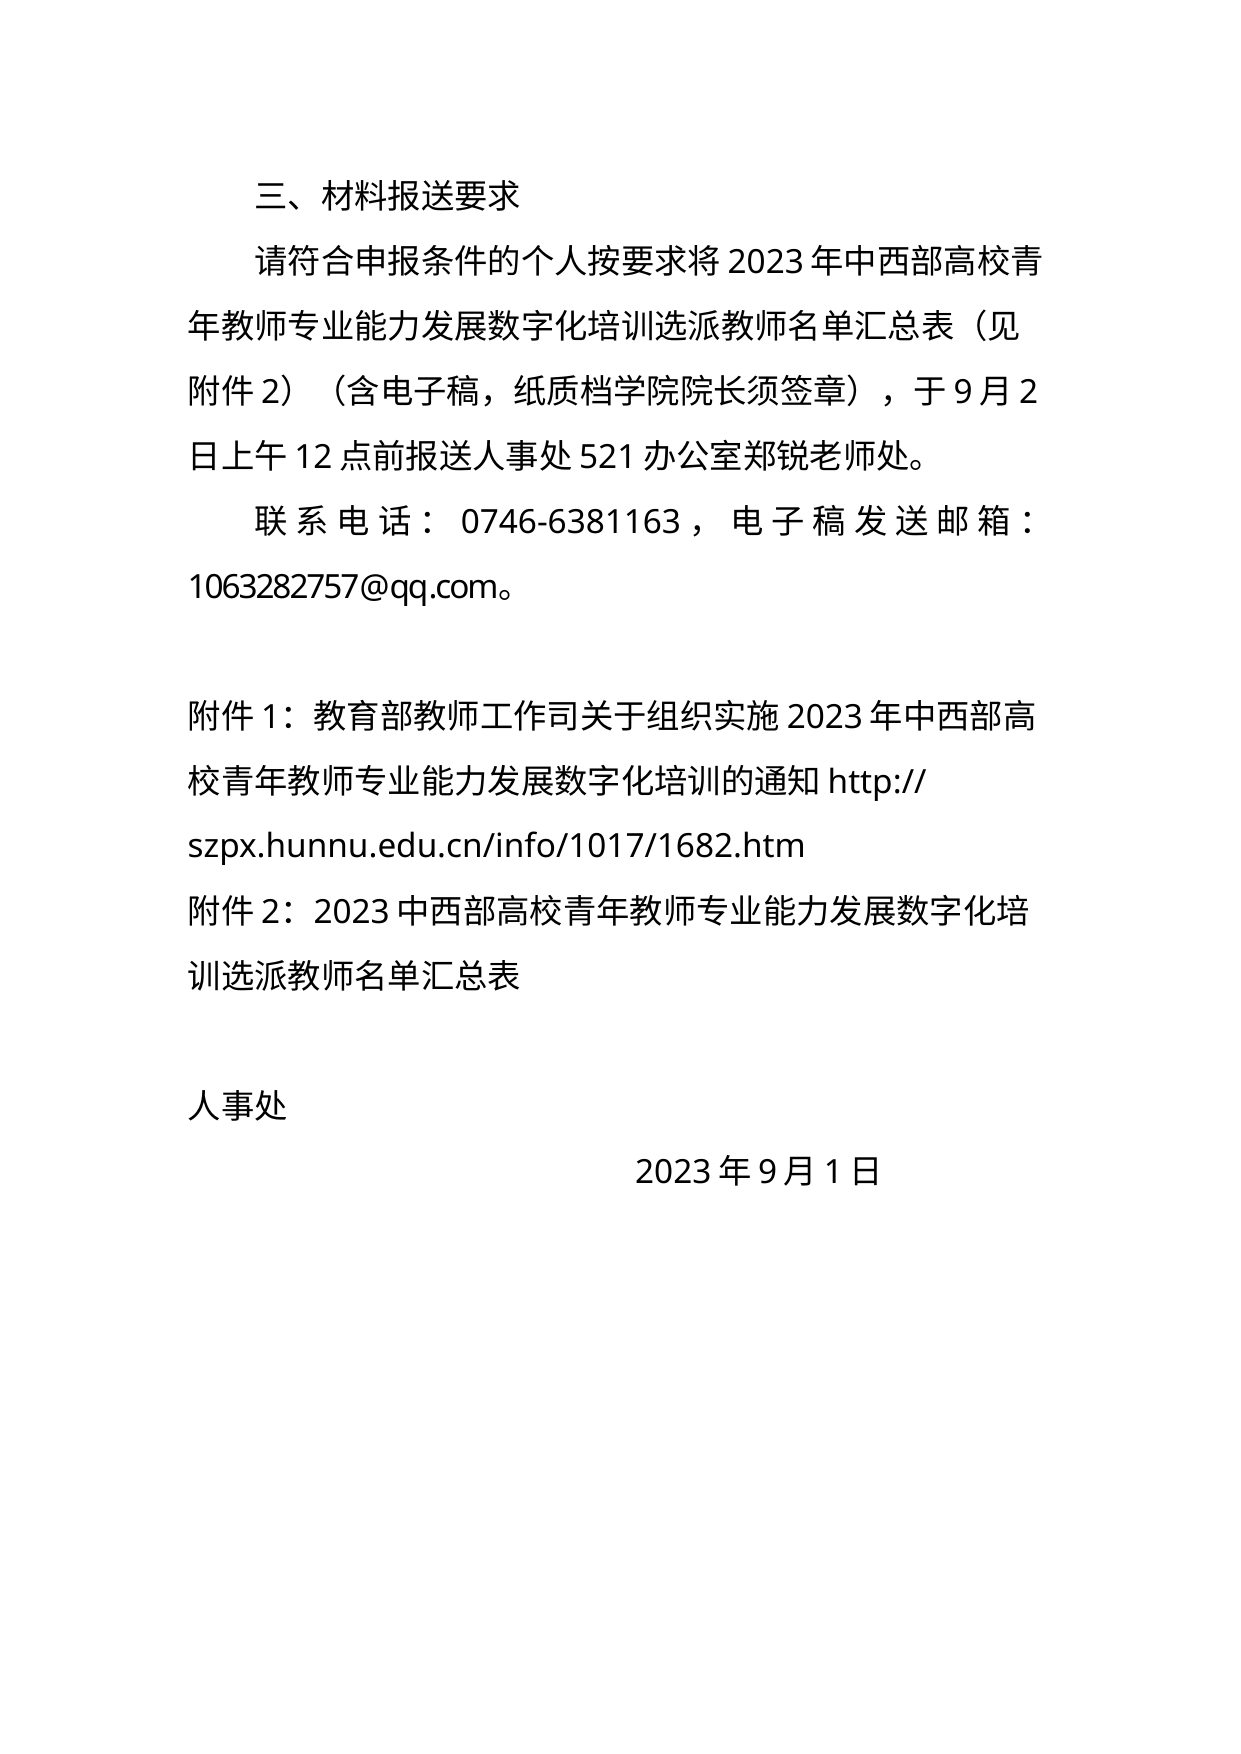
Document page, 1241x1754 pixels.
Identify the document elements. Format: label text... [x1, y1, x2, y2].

text 人事处 [187, 1007, 1053, 1137]
text 请符合申报条件的个人按要求将2023年中西部高校青年教师专业能力发展数字化培训选派教师名单汇总表（见附件2）（含电子稿，纸质档学院院长须签章），于9月2日上午12点前报送人事处521办公室郑锐老师处。 [187, 227, 1053, 487]
text 2023年9月1日 [187, 1137, 1053, 1202]
list 联系电话：0746-6381163，电子稿发送邮箱：1063282757@qq.com。 [187, 487, 1053, 617]
text 三、材料报送要求 [187, 162, 1053, 227]
text 附件1：教育部教师工作司关于组织实施2023年中西部高校青年教师专业能力发展数字化培训的通知http://szpx.hunnu.edu.cn/info/1017/1682.htm [187, 682, 1053, 877]
text 附件2：2023中西部高校青年教师专业能力发展数字化培训选派教师名单汇总表 [187, 877, 1053, 1007]
